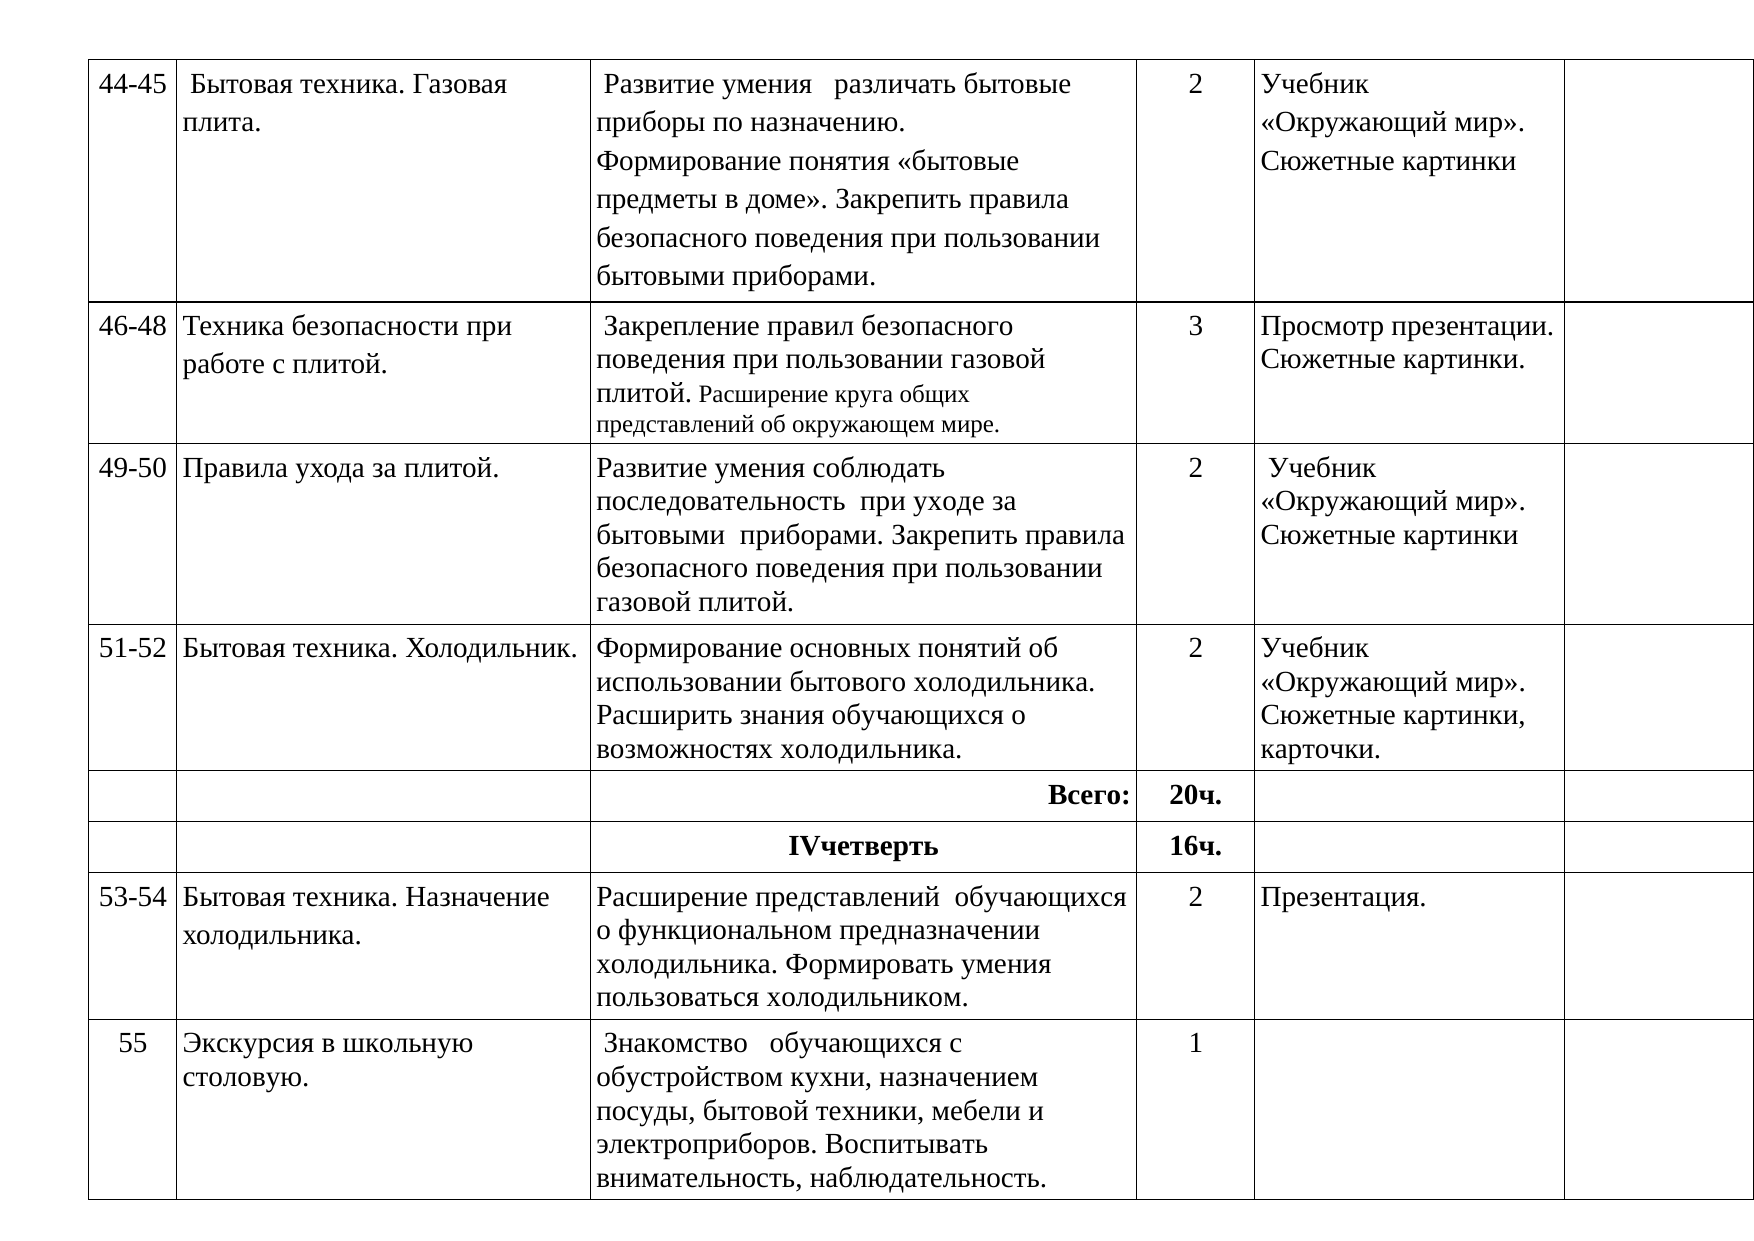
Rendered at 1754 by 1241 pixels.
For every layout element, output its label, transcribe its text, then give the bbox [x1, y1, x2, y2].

table_cell Бытовая техника. Назначение холодильника. [177, 873, 590, 1019]
table_cell Всего: [591, 771, 1136, 821]
table_cell 44-45 [89, 60, 176, 301]
table_cell Бытовая техника. Газовая плита. [177, 60, 590, 301]
table_cell 51-52 [89, 625, 176, 770]
table_cell [1565, 873, 1753, 1019]
table_cell [1565, 60, 1753, 301]
table_cell 16ч. [1137, 822, 1254, 872]
table_cell 53-54 [89, 873, 176, 1019]
table_cell Презентация. [1255, 873, 1564, 1019]
table_cell Бытовая техника. Холодильник. [177, 625, 590, 770]
table_cell 2 [1137, 625, 1254, 770]
table_cell [177, 771, 590, 821]
table_cell Развитие умения соблюдать последовательность при уходе за бытовыми приборами. Закрепить правила безопасного поведения при пользовании газовой плитой. [591, 444, 1136, 623]
table_cell Учебник «Окружающий мир». Сюжетные картинки [1255, 60, 1564, 301]
table_cell Учебник «Окружающий мир». Сюжетные картинки [1255, 444, 1564, 623]
table_cell Развитие умения различать бытовые приборы по назначению. Формирование понятия «бытовые предметы в доме». Закрепить правила безопасного поведения при пользовании бытовыми приборами. [591, 60, 1136, 301]
table_cell 1 [1137, 1020, 1254, 1199]
table_cell 2 [1137, 60, 1254, 301]
table_cell IVчетверть [591, 822, 1136, 872]
table_cell Закрепление правил безопасного поведения при пользовании газовой плитой. Расширение круга общих представлений об окружающем мире. [591, 303, 1136, 443]
table_cell [1565, 303, 1753, 443]
table_cell 3 [1137, 303, 1254, 443]
table_cell 49-50 [89, 444, 176, 623]
table_cell Просмотр презентации. Сюжетные картинки. [1255, 303, 1564, 443]
table_cell Расширение представлений обучающихся о функциональном предназначении холодильника. Формировать умения пользоваться холодильником. [591, 873, 1136, 1019]
table_cell 46-48 [89, 303, 176, 443]
table_cell [1255, 771, 1564, 821]
table_cell Формирование основных понятий об использовании бытового холодильника. Расширить знания обучающихся о возможностях холодильника. [591, 625, 1136, 770]
table_cell Правила ухода за плитой. [177, 444, 590, 623]
table_cell [1565, 822, 1753, 872]
table_cell 2 [1137, 444, 1254, 623]
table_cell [177, 1020, 590, 1199]
table_cell [1255, 822, 1564, 872]
table_cell [1255, 1020, 1564, 1199]
table_cell [1565, 444, 1753, 623]
table_cell 55 [89, 1020, 176, 1199]
table_cell 20ч. [1137, 771, 1254, 821]
table_cell [1565, 771, 1753, 821]
table_cell Техника безопасности при работе с плитой. [177, 303, 590, 443]
table_cell [89, 771, 176, 821]
table_cell [177, 822, 590, 872]
table_cell [1565, 1020, 1753, 1199]
table_cell [1565, 625, 1753, 770]
table_cell [89, 822, 176, 872]
table_cell Учебник «Окружающий мир». Сюжетные картинки, карточки. [1255, 625, 1564, 770]
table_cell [591, 1020, 1136, 1199]
table_cell 2 [1137, 873, 1254, 1019]
